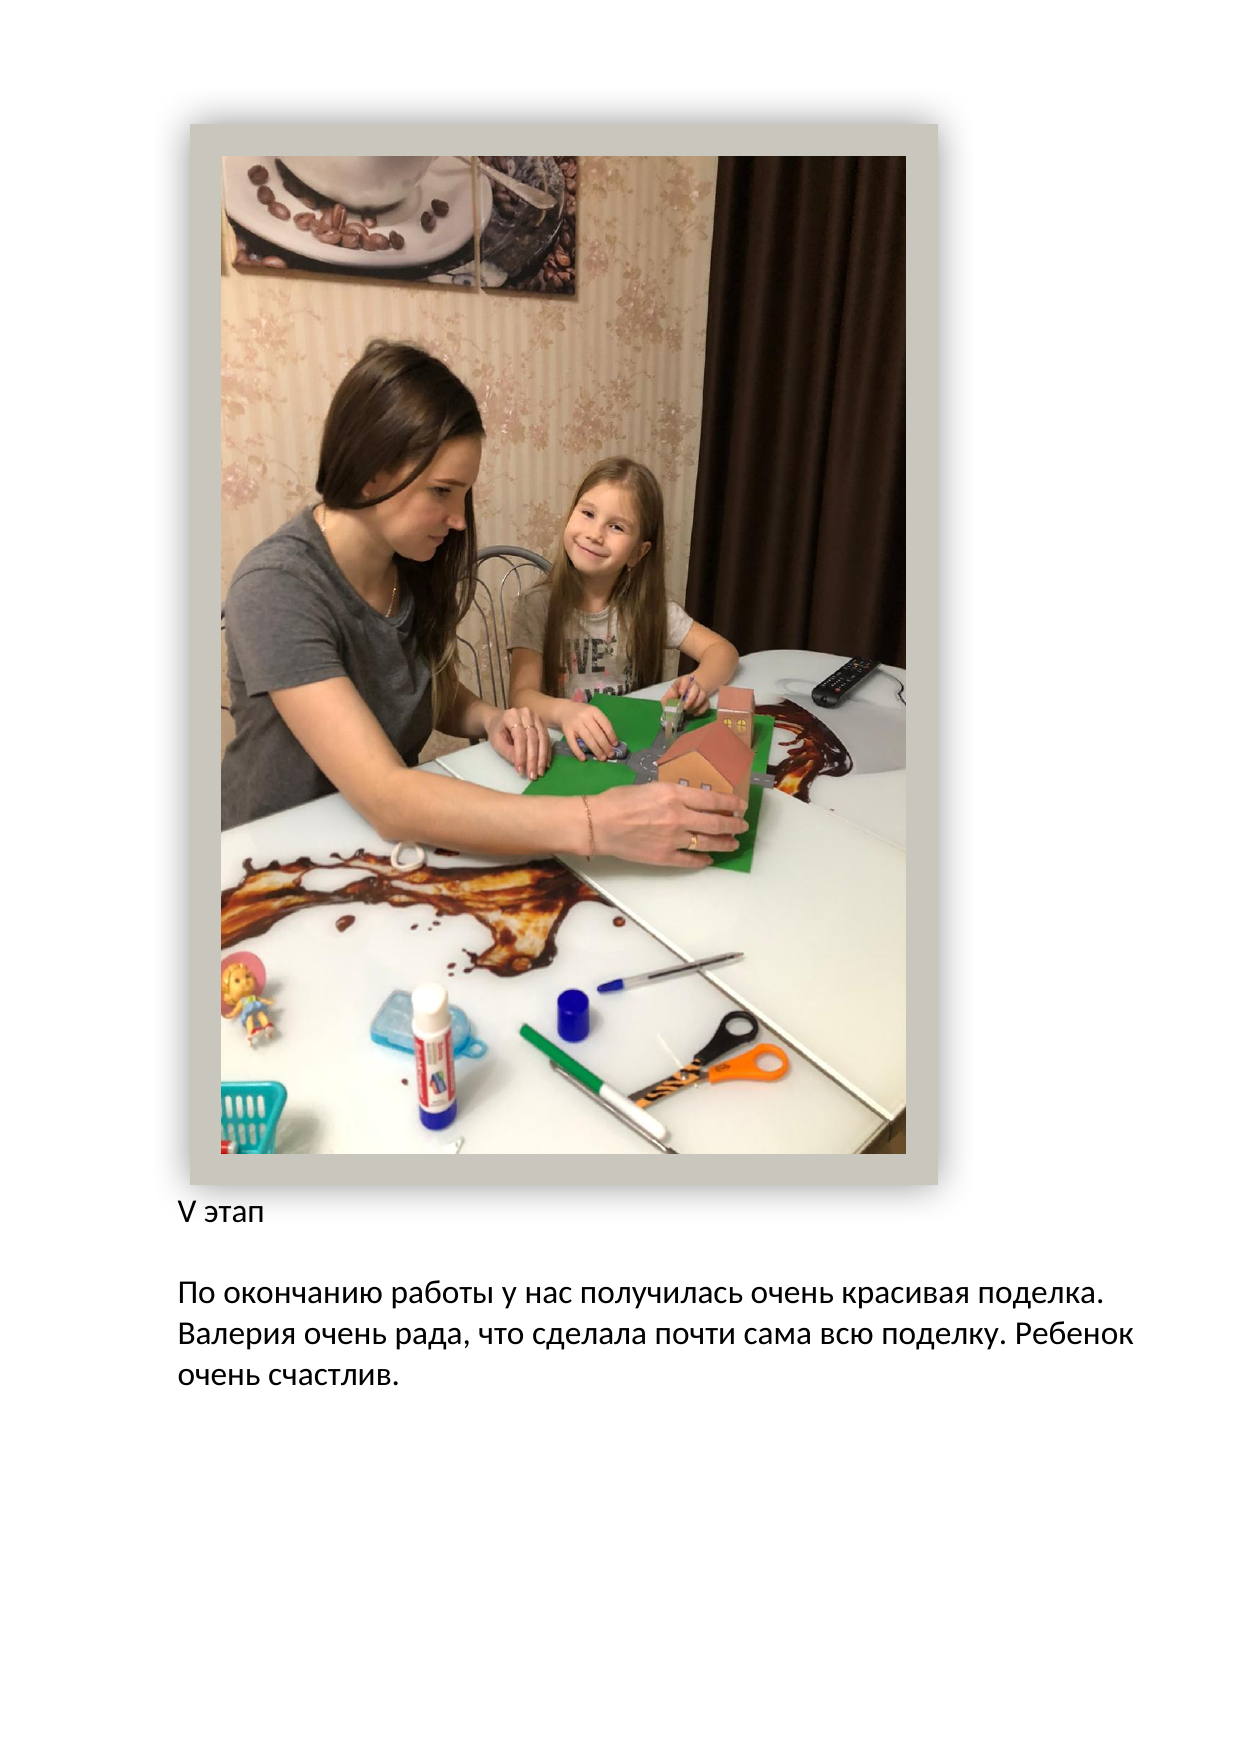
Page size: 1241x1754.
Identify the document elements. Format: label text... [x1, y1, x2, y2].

picture [221, 156, 906, 1154]
text По окончанию работы у нас получилась очень красивая поделка. Валерия очень рада, что сделала почти сама всю поделку. Ребенок очень счастлив. [177, 1272, 1152, 1394]
text V этап [177, 1190, 1152, 1231]
